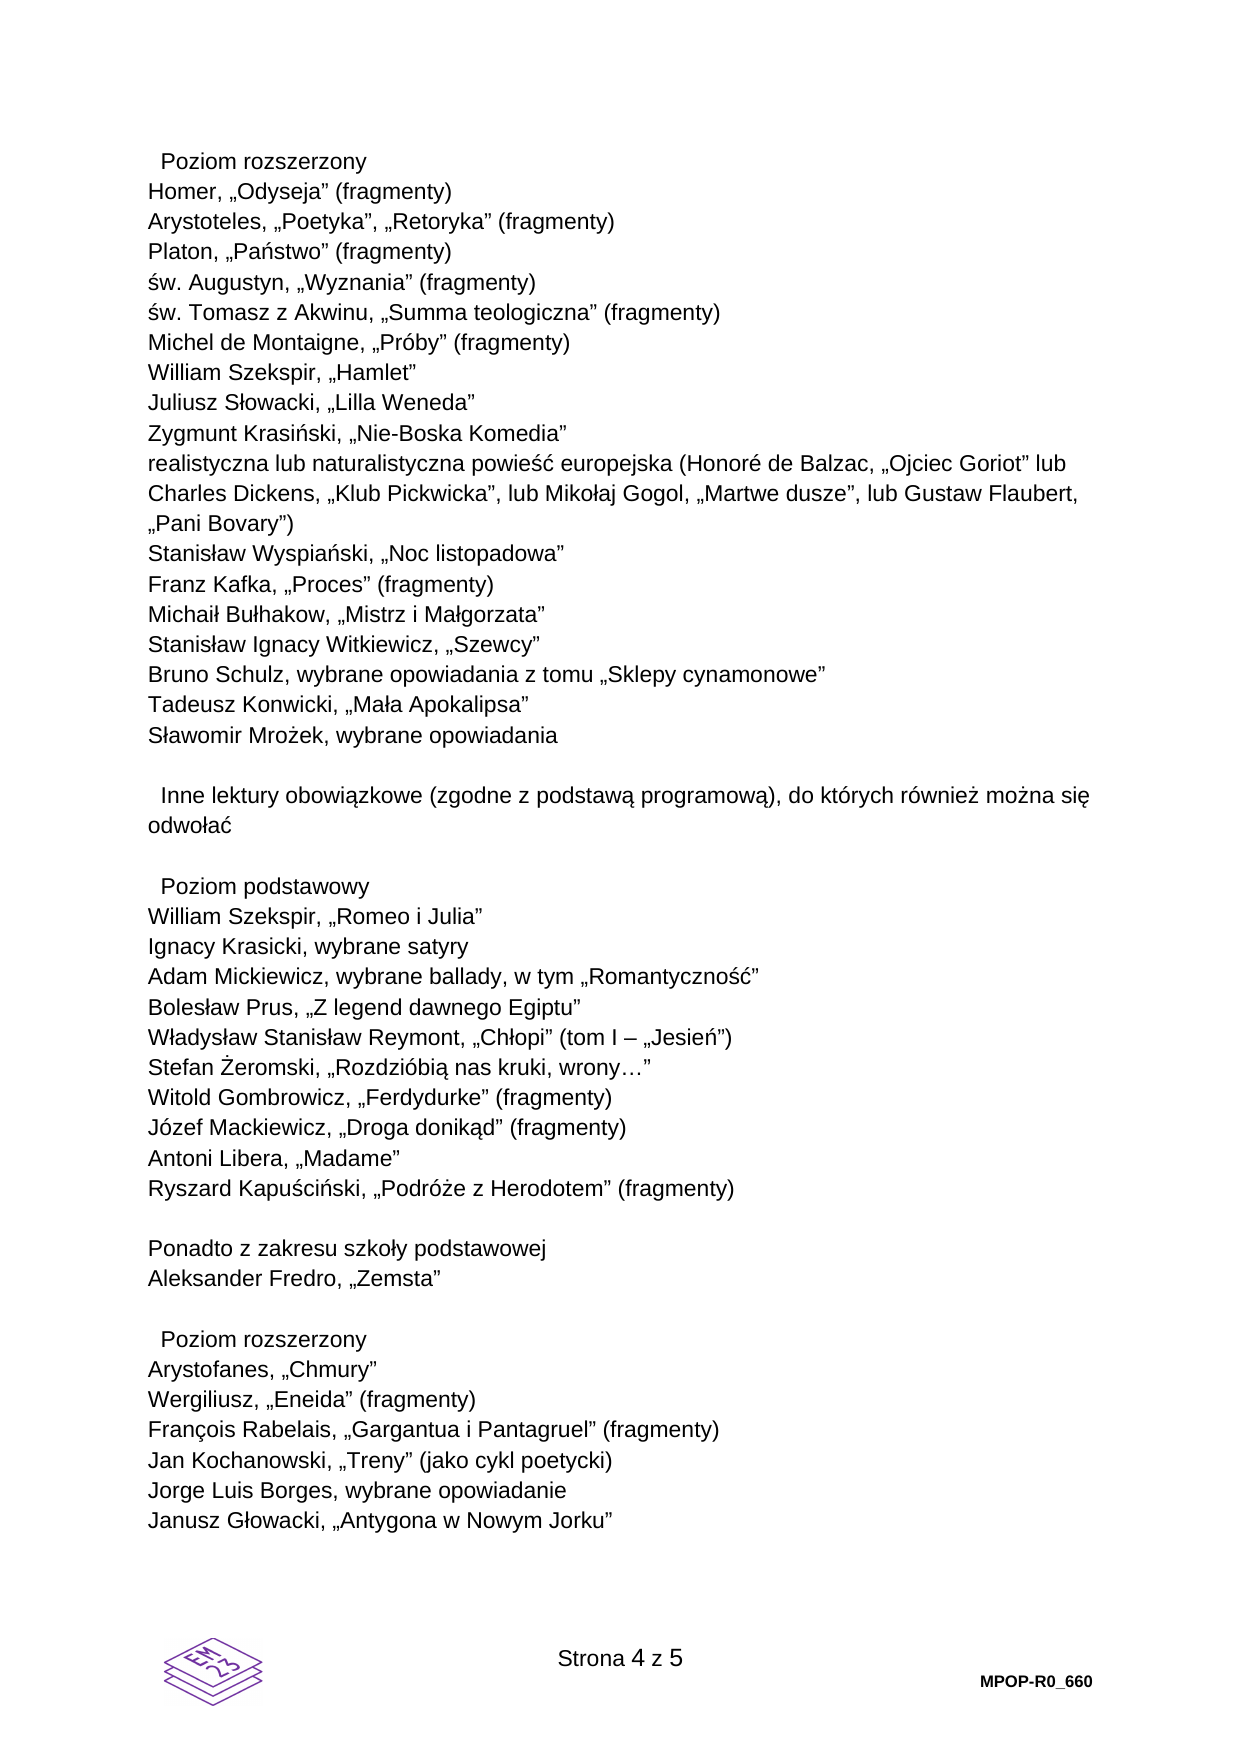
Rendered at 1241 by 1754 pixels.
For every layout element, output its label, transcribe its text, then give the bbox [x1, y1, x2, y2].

text Arystofanes, „Chmury” [148, 1356, 1093, 1382]
text François Rabelais, „Gargantua i Pantagruel” (fragmenty) [148, 1416, 1093, 1443]
text Antoni Libera, „Madame” [148, 1144, 1093, 1171]
text Platon, „Państwo” (fragmenty) [148, 238, 1093, 264]
text Arystoteles, „Poetyka”, „Retoryka” (fragmenty) [148, 208, 1093, 234]
text Stefan Żeromski, „Rozdzióbią nas kruki, wrony…” [148, 1054, 1093, 1080]
text William Szekspir, „Hamlet” [148, 359, 1093, 385]
text Poziom podstawowy [148, 873, 1093, 899]
text Bolesław Prus, „Z legend dawnego Egiptu” [148, 993, 1093, 1020]
text Franz Kafka, „Proces” (fragmenty) [148, 571, 1093, 597]
text Tadeusz Konwicki, „Mała Apokalipsa” [148, 691, 1093, 718]
text Janusz Głowacki, „Antygona w Nowym Jorku” [148, 1507, 1093, 1533]
text Michaił Bułhakow, „Mistrz i Małgorzata” [148, 601, 1093, 627]
text Sławomir Mrożek, wybrane opowiadania [148, 722, 1093, 748]
text Ponadto z zakresu szkoły podstawowej [148, 1235, 1093, 1261]
text Stanisław Ignacy Witkiewicz, „Szewcy” [148, 631, 1093, 657]
text William Szekspir, „Romeo i Julia” [148, 903, 1093, 929]
text św. Tomasz z Akwinu, „Summa teologiczna” (fragmenty) [148, 299, 1093, 325]
text Jorge Luis Borges, wybrane opowiadanie [148, 1477, 1093, 1503]
text św. Augustyn, „Wyznania” (fragmenty) [148, 268, 1093, 295]
text Stanisław Wyspiański, „Noc listopadowa” [148, 540, 1093, 567]
text realistyczna lub naturalistyczna powieść europejska (Honoré de Balzac, „Ojciec Goriot” lub Charles Dickens, „Klub Pickwicka”, lub Mikołaj Gogol, „Martwe dusze”, lub Gustaw Flaubert, „Pani Bovary”) [148, 450, 1093, 536]
text Józef Mackiewicz, „Droga donikąd” (fragmenty) [148, 1114, 1093, 1141]
text Ignacy Krasicki, wybrane satyry [148, 933, 1093, 959]
text Poziom rozszerzony [148, 148, 1093, 174]
text Inne lektury obowiązkowe (zgodne z podstawą programową), do których również można się odwołać [148, 782, 1093, 838]
text Adam Mickiewicz, wybrane ballady, w tym „Romantyczność” [148, 963, 1093, 989]
text Jan Kochanowski, „Treny” (jako cykl poetycki) [148, 1447, 1093, 1473]
text Michel de Montaigne, „Próby” (fragmenty) [148, 329, 1093, 355]
text Aleksander Fredro, „Zemsta” [148, 1265, 1093, 1292]
text Władysław Stanisław Reymont, „Chłopi” (tom I – „Jesień”) [148, 1024, 1093, 1050]
text Wergiliusz, „Eneida” (fragmenty) [148, 1386, 1093, 1412]
text Juliusz Słowacki, „Lilla Weneda” [148, 389, 1093, 416]
text Bruno Schulz, wybrane opowiadania z tomu „Sklepy cynamonowe” [148, 661, 1093, 687]
text Ryszard Kapuściński, „Podróże z Herodotem” (fragmenty) [148, 1175, 1093, 1201]
text Homer, „Odyseja” (fragmenty) [148, 178, 1093, 204]
text Poziom rozszerzony [148, 1326, 1093, 1352]
picture [163, 1638, 263, 1706]
text Witold Gombrowicz, „Ferdydurke” (fragmenty) [148, 1084, 1093, 1110]
text Zygmunt Krasiński, „Nie-Boska Komedia” [148, 419, 1093, 446]
